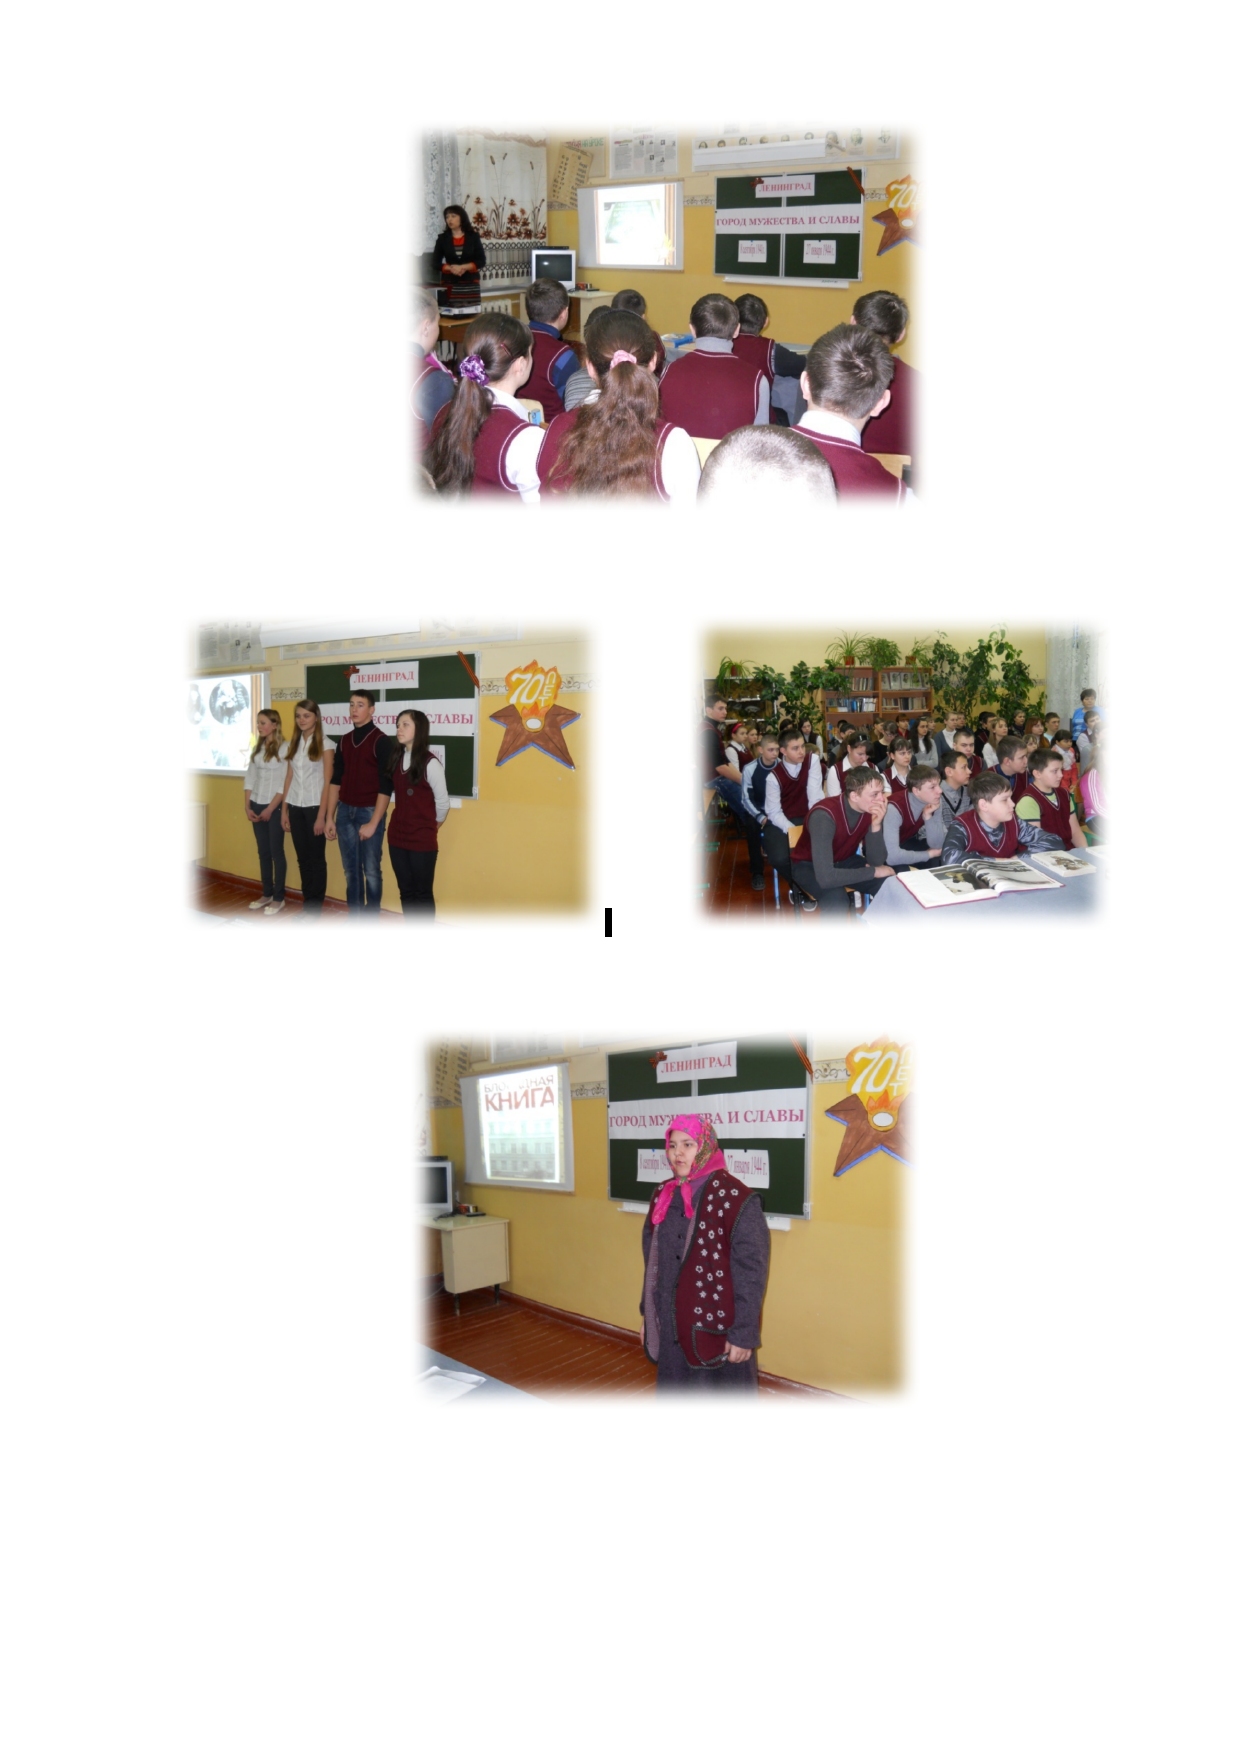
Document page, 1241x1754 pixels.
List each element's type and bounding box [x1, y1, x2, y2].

picture [210, 642, 577, 903]
picture [717, 642, 1084, 903]
picture [439, 1056, 892, 1381]
picture [433, 147, 900, 483]
